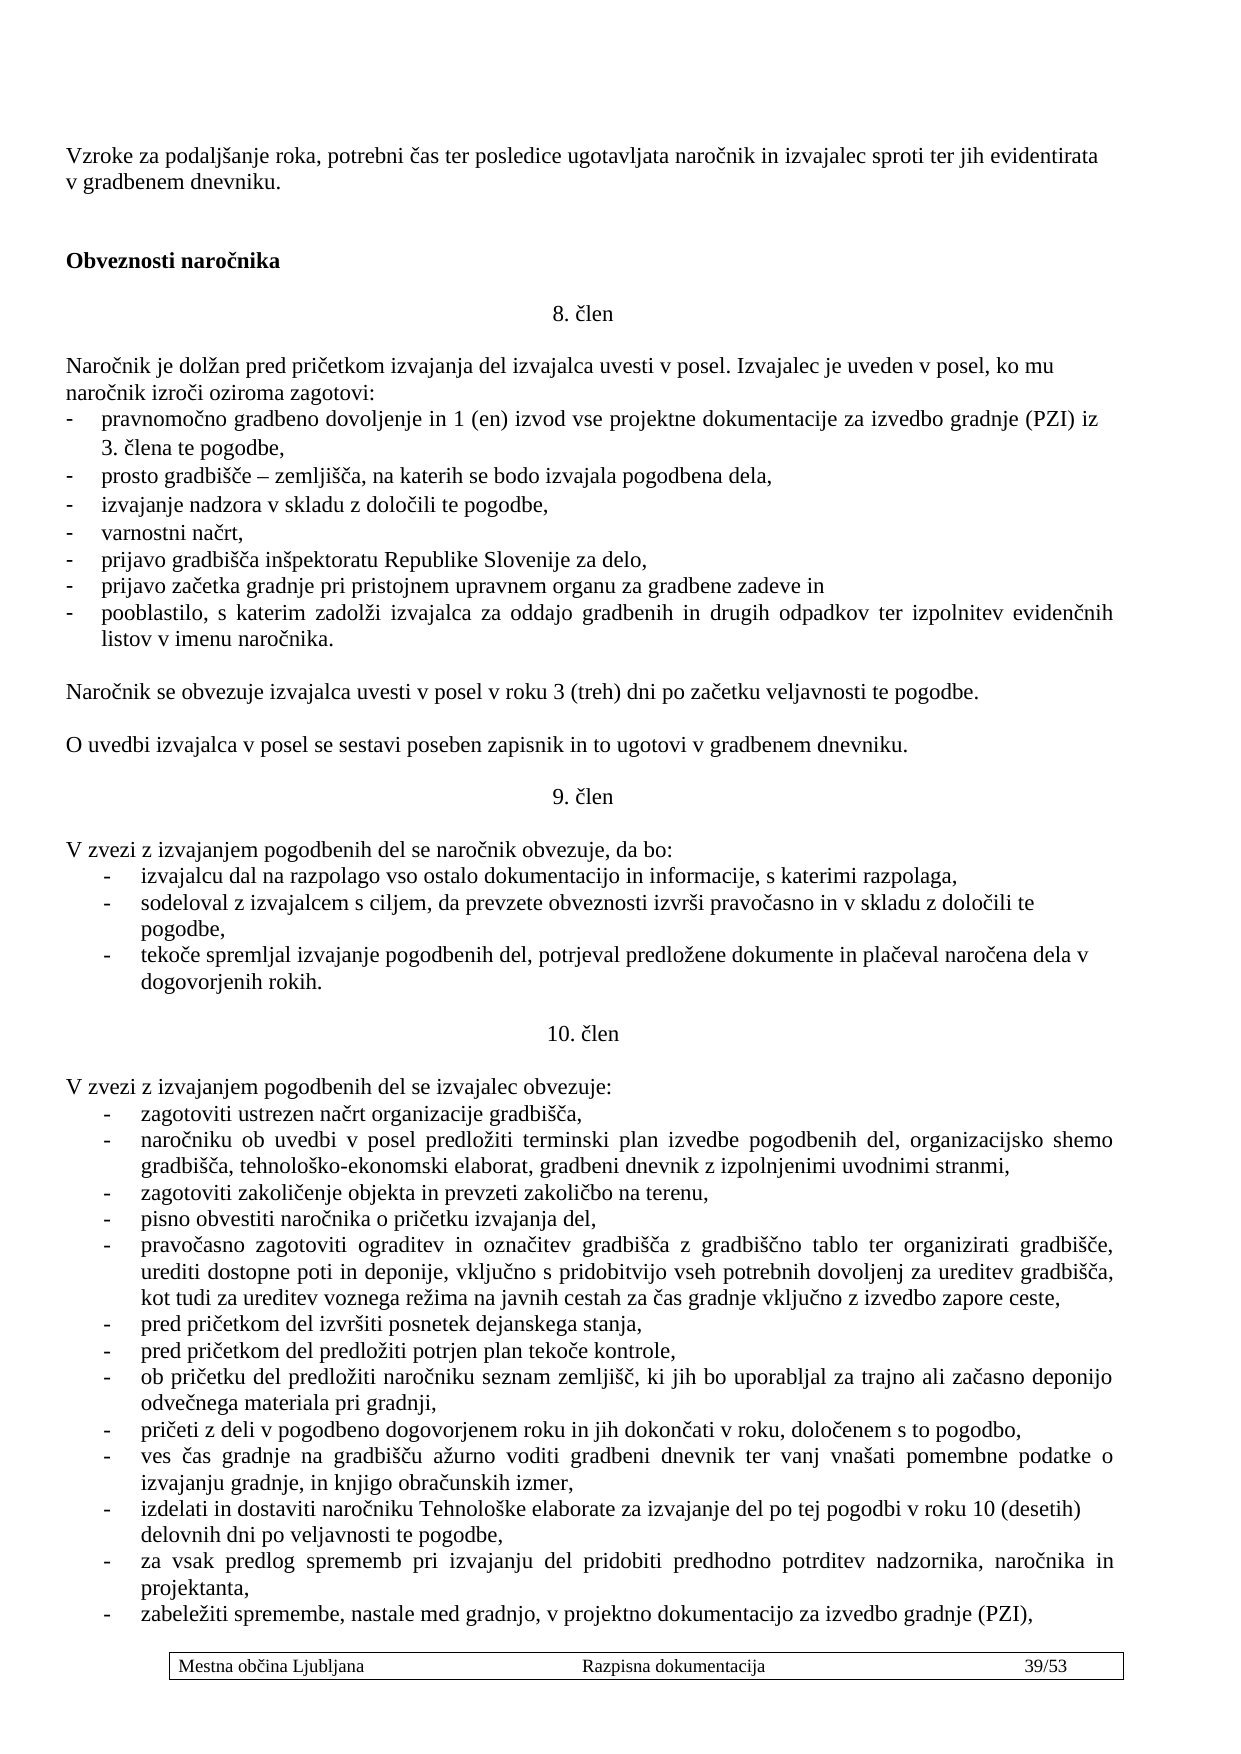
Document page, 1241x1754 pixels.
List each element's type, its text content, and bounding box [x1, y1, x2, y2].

list prijavo začetka gradnje pri pristojnem upravnem organu za gradbene zadeve in [66, 572, 1115, 599]
text 10. člen [66, 1021, 1100, 1047]
list ob pričetku del predložiti naročniku seznam zemljišč, ki jih bo uporabljal za trajno ali začasno deponijo odvečnega materiala pri gradnji, [103, 1363, 1115, 1416]
list izvajanje nadzora v skladu z določili te pogodbe, [66, 491, 1100, 517]
list zagotoviti ustrezen načrt organizacije gradbišča, [103, 1099, 1115, 1126]
text V zvezi z izvajanjem pogodbenih del se izvajalec obvezuje: [66, 1073, 1100, 1099]
list pisno obvestiti naročnika o pričetku izvajanja del, [103, 1205, 1115, 1231]
text 8. člen [66, 300, 1100, 326]
list pred pričetkom del izvršiti posnetek dejanskega stanja, [103, 1310, 1115, 1337]
text O uvedbi izvajalca v posel se sestavi poseben zapisnik in to ugotovi v gradbenem dnevniku. [66, 731, 1100, 757]
text Vzroke za podaljšanje roka, potrebni čas ter posledice ugotavljata naročnik in izvajalec sproti ter jih evidentirata v gradbenem dnevniku. [66, 142, 1100, 194]
list za vsak predlog sprememb pri izvajanju del pridobiti predhodno potrditev nadzornika, naročnika in projektanta, [103, 1548, 1115, 1600]
list zabeležiti spremembe, nastale med gradnjo, v projektno dokumentacijo za izvedbo gradnje (PZI), [103, 1600, 1115, 1627]
text Obveznosti naročnika [66, 247, 1100, 273]
text V zvezi z izvajanjem pogodbenih del se naročnik obvezuje, da bo: [66, 836, 1100, 862]
list pričeti z deli v pogodbeno dogovorjenem roku in jih dokončati v roku, določenem s to pogodbo, [103, 1416, 1115, 1442]
list prijavo gradbišča inšpektoratu Republike Slovenije za delo, [66, 546, 1115, 572]
list pooblastilo, s katerim zadolži izvajalca za oddajo gradbenih in drugih odpadkov ter izpolnitev evidenčnih listov v imenu naročnika. [66, 599, 1115, 652]
list varnostni načrt, [66, 519, 1115, 546]
text Naročnik je dolžan pred pričetkom izvajanja del izvajalca uvesti v posel. Izvajalec je uveden v posel, ko mu naročnik izroči oziroma zagotovi: [66, 353, 1100, 405]
list pred pričetkom del predložiti potrjen plan tekoče kontrole, [103, 1337, 1115, 1363]
list sodeloval z izvajalcem s ciljem, da prevzete obveznosti izvrši pravočasno in v skladu z določili te pogodbe, [103, 889, 1115, 941]
list ves čas gradnje na gradbišču ažurno voditi gradbeni dnevnik ter vanj vnašati pomembne podatke o izvajanju gradnje, in knjigo obračunskih izmer, [103, 1442, 1115, 1495]
text 9. člen [66, 783, 1100, 810]
list izvajalcu dal na razpolago vso ostalo dokumentacijo in informacije, s katerimi razpolaga, [103, 862, 1115, 889]
list pravnomočno gradbeno dovoljenje in 1 (en) izvod vse projektne dokumentacije za izvedbo gradnje (PZI) iz 3. člena te pogodbe, [66, 405, 1100, 460]
list prosto gradbišče – zemljišča, na katerih se bodo izvajala pogodbena dela, [66, 462, 1100, 489]
text Naročnik se obvezuje izvajalca uvesti v posel v roku 3 (treh) dni po začetku veljavnosti te pogodbe. [66, 678, 1115, 704]
list pravočasno zagotoviti ograditev in označitev gradbišča z gradbiščno tablo ter organizirati gradbišče, urediti dostopne poti in deponije, vključno s pridobitvijo vseh potrebnih dovoljenj za ureditev gradbišča, kot tudi za ureditev voznega režima na javnih cestah za čas gradnje vključno z izvedbo zapore ceste, [103, 1231, 1115, 1310]
list tekoče spremljal izvajanje pogodbenih del, potrjeval predložene dokumente in plačeval naročena dela v dogovorjenih rokih. [103, 941, 1115, 994]
list izdelati in dostaviti naročniku Tehnološke elaborate za izvajanje del po tej pogodbi v roku 10 (desetih) delovnih dni po veljavnosti te pogodbe, [103, 1495, 1115, 1548]
list zagotoviti zakoličenje objekta in prevzeti zakoličbo na terenu, [103, 1179, 1115, 1205]
list naročniku ob uvedbi v posel predložiti terminski plan izvedbe pogodbenih del, organizacijsko shemo gradbišča, tehnološko-ekonomski elaborat, gradbeni dnevnik z izpolnjenimi uvodnimi stranmi, [103, 1126, 1115, 1179]
